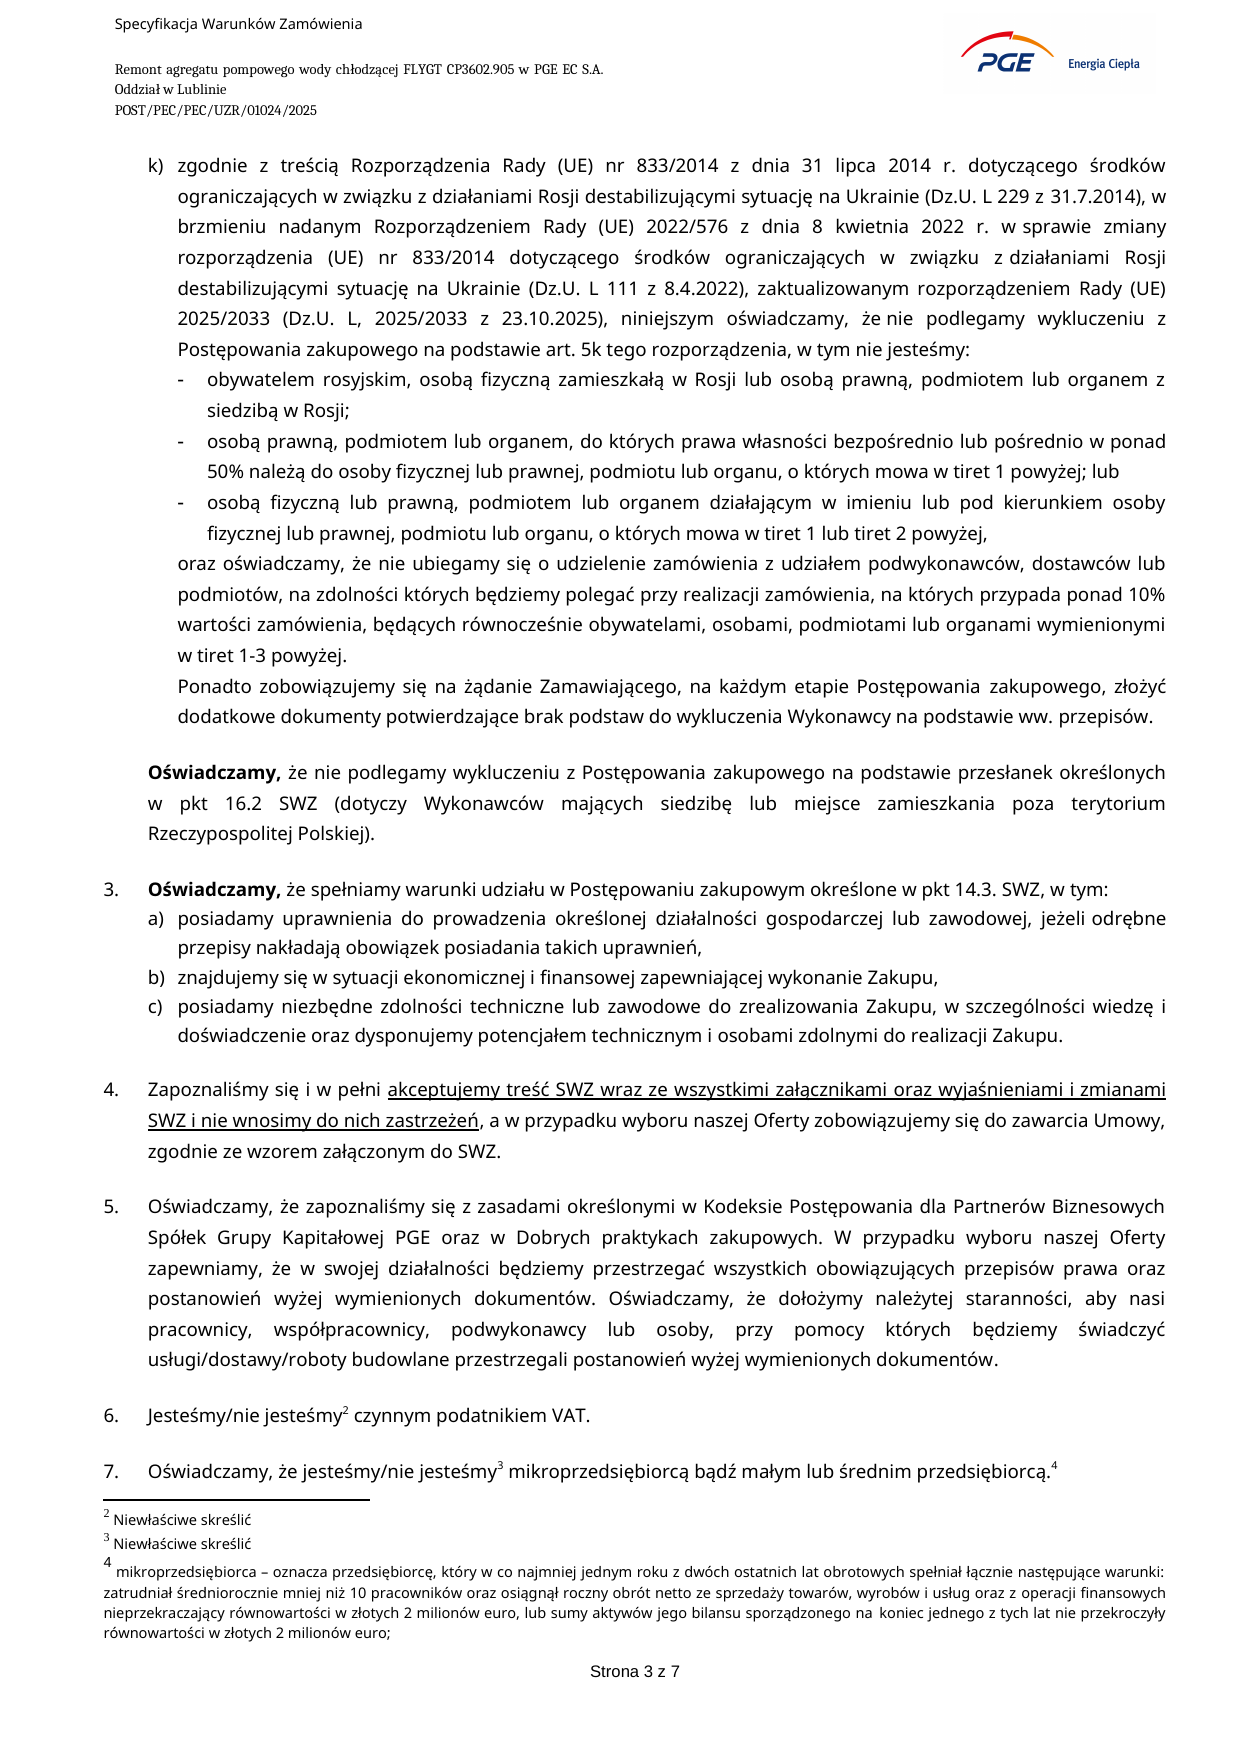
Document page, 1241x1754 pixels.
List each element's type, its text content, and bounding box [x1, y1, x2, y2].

list osobą prawną, podmiotem lub organem, do których prawa własności bezpośrednio lub pośrednio w ponad 50% należą do osoby fizycznej lub prawnej, podmiotu lub organu, o których mowa w tiret 1 powyżej; lub [177, 428, 1166, 484]
list znajdujemy się w sytuacji ekonomicznej i finansowej zapewniającej wykonanie Zakupu, [148, 964, 1166, 989]
list Oświadczamy, że spełniamy warunki udziału w Postępowaniu zakupowym określone w pkt 14.3. SWZ, w tym: [103, 876, 1166, 902]
list obywatelem rosyjskim, osobą fizyczną zamieszkałą w Rosji lub osobą prawną, podmiotem lub organem z siedzibą w Rosji; [177, 367, 1166, 423]
list Oświadczamy, że zapoznaliśmy się z zasadami określonymi w Kodeksie Postępowania dla Partnerów Biznesowych Spółek Grupy Kapitałowej PGE oraz w Dobrych praktykach zakupowych. W przypadku wyboru naszej Oferty zapewniamy, że w swojej działalności będziemy przestrzegać wszystkich obowiązujących przepisów prawa oraz postanowień wyżej wymienionych dokumentów. Oświadczamy, że dołożymy należytej staranności, aby nasi pracownicy, współpracownicy, podwykonawcy lub osoby, przy pomocy których będziemy świadczyć usługi/dostawy/roboty budowlane przestrzegali postanowień wyżej wymienionych dokumentów. [103, 1194, 1166, 1372]
list posiadamy uprawnienia do prowadzenia określonej działalności gospodarczej lub zawodowej, jeżeli odrębne przepisy nakładają obowiązek posiadania takich uprawnień, [148, 905, 1166, 960]
picture [943, 13, 1156, 94]
list Oświadczamy, że jesteśmy/nie jesteśmy mikroprzedsiębiorcą bądź małym lub średnim przedsiębiorcą. [103, 1458, 1166, 1483]
text Ponadto zobowiązujemy się na żądanie Zamawiającego, na każdym etapie Postępowania zakupowego, złożyć dodatkowe dokumenty potwierdzające brak podstaw do wykluczenia Wykonawcy na podstawie ww. przepisów. [177, 673, 1166, 729]
list zgodnie z treścią Rozporządzenia Rady (UE) nr 833/2014 z dnia 31 lipca 2014 r. dotyczącego środków ograniczających w związku z działaniami Rosji destabilizującymi sytuację na Ukrainie (Dz.U. L 229 z 31.7.2014), w brzmieniu nadanym Rozporządzeniem Rady (UE) 2022/576 z dnia 8 kwietnia 2022 r. w sprawie zmiany rozporządzenia (UE) nr 833/2014 dotyczącego środków ograniczających w związku z działaniami Rosji destabilizującymi sytuację na Ukrainie (Dz.U. L 111 z 8.4.2022), zaktualizowanym rozporządzeniem Rady (UE) 2025/2033 (Dz.U. L, 2025/2033 z 23.10.2025), niniejszym oświadczamy, że nie podlegamy wykluczeniu z Postępowania zakupowego na podstawie art. 5k tego rozporządzenia, w tym nie jesteśmy: [148, 152, 1166, 362]
list osobą fizyczną lub prawną, podmiotem lub organem działającym w imieniu lub pod kierunkiem osoby fizycznej lub prawnej, podmiotu lub organu, o których mowa w tiret 1 lub tiret 2 powyżej, [177, 489, 1166, 545]
list Oświadczamy, że nie podlegamy wykluczeniu z Postępowania zakupowego na podstawie przesłanek określonych w pkt 16.2 SWZ (dotyczy Wykonawców mających siedzibę lub miejsce zamieszkania poza terytorium Rzeczypospolitej Polskiej). [148, 759, 1166, 846]
list Jesteśmy/nie jesteśmy czynnym podatnikiem VAT. [103, 1402, 1166, 1428]
list posiadamy niezbędne zdolności techniczne lub zawodowe do zrealizowania Zakupu, w szczególności wiedzę i doświadczenie oraz dysponujemy potencjałem technicznym i osobami zdolnymi do realizacji Zakupu. [148, 993, 1166, 1048]
text oraz oświadczamy, że nie ubiegamy się o udzielenie zamówienia z udziałem podwykonawców, dostawców lub podmiotów, na zdolności których będziemy polegać przy realizacji zamówienia, na których przypada ponad 10% wartości zamówienia, będących równocześnie obywatelami, osobami, podmiotami lub organami wymienionymi w tiret 1-3 powyżej. [177, 551, 1166, 668]
list Zapoznaliśmy się i w pełni akceptujemy treść SWZ wraz ze wszystkimi załącznikami oraz wyjaśnieniami i zmianami SWZ i nie wnosimy do nich zastrzeżeń, a w przypadku wyboru naszej Oferty zobowiązujemy się do zawarcia Umowy, zgodnie ze wzorem załączonym do SWZ. [103, 1077, 1166, 1163]
